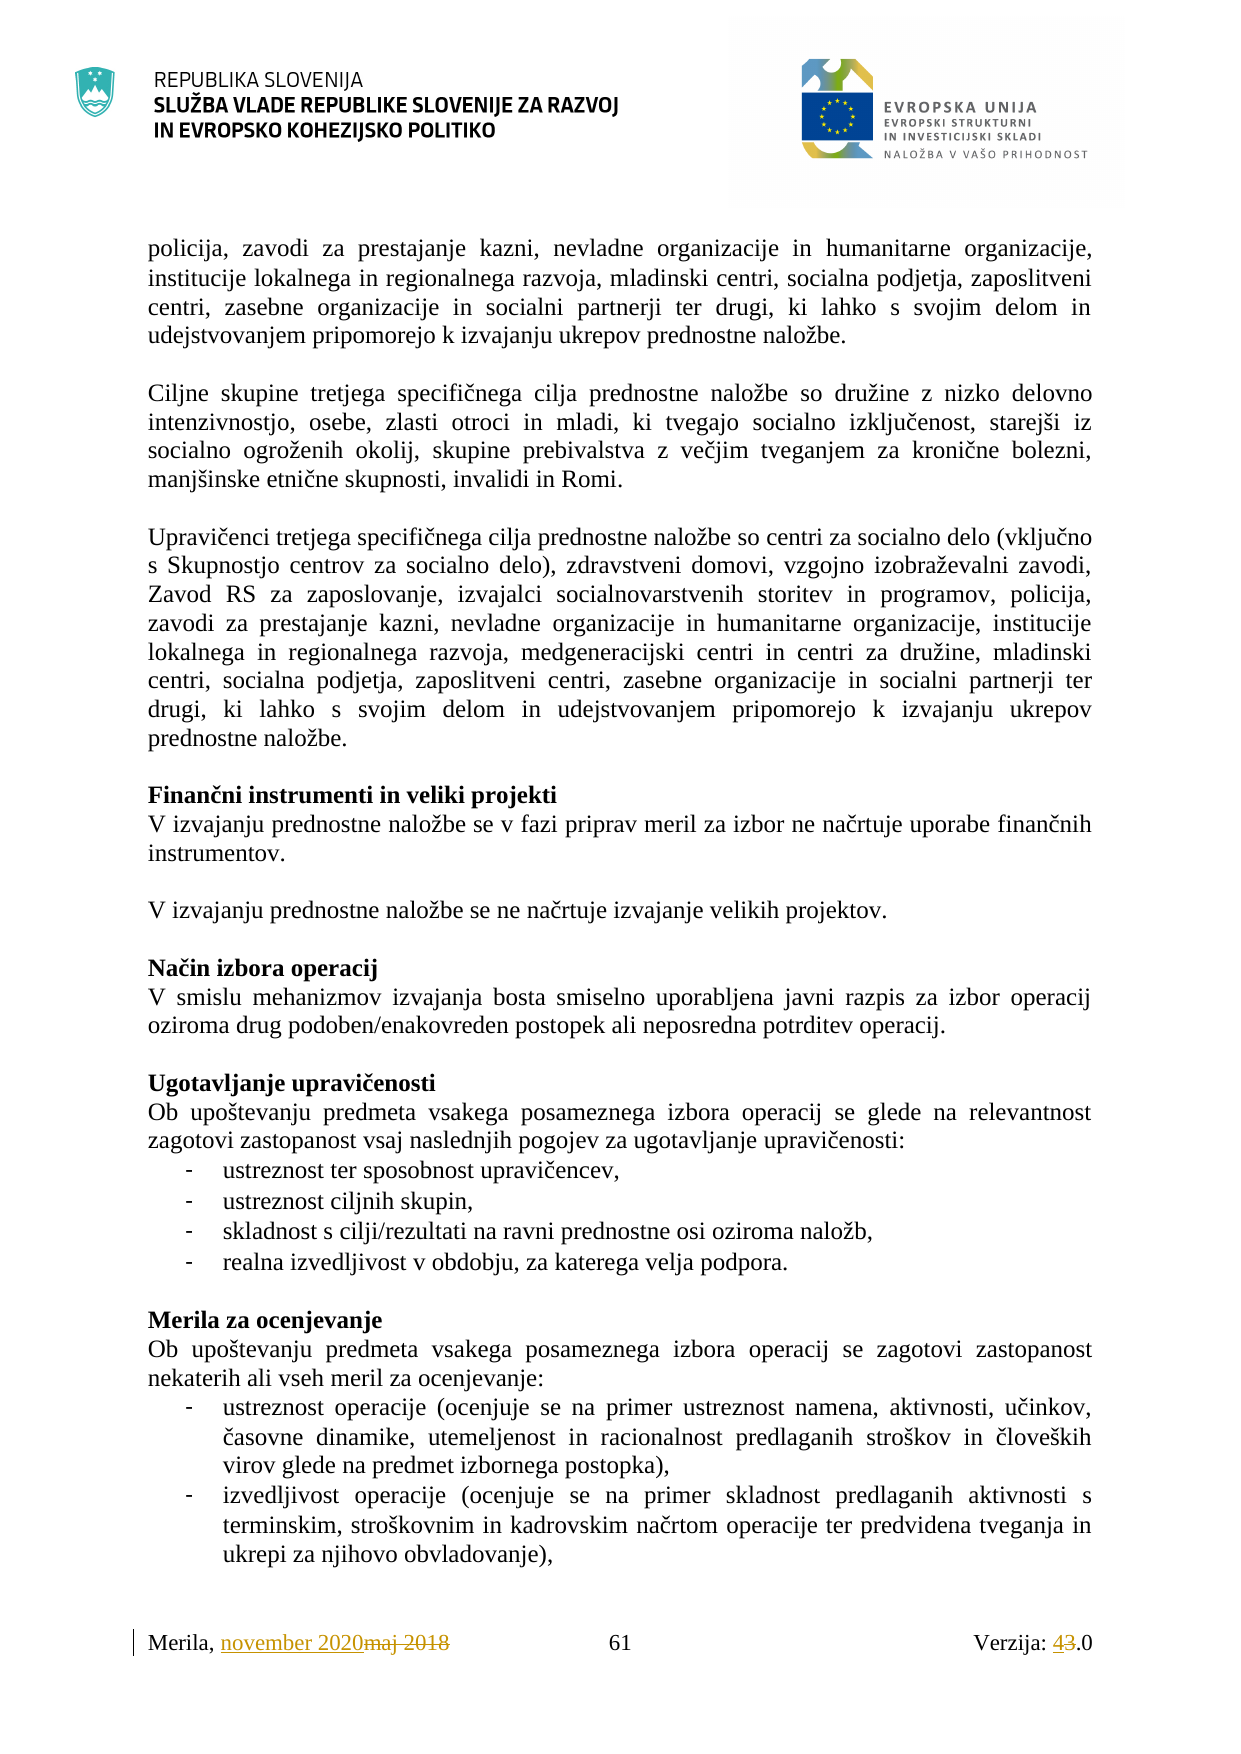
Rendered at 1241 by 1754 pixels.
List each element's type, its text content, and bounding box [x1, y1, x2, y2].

text Upravičenci tretjega specifičnega cilja prednostne naložbe so centri za socialno delo (vključno s Skupnostjo centrov za socialno delo), zdravstveni domovi, vzgojno izobraževalni zavodi, Zavod RS za zaposlovanje, izvajalci socialnovarstvenih storitev in programov, policija, zavodi za prestajanje kazni, nevladne organizacije in humanitarne organizacije, institucije lokalnega in regionalnega razvoja, medgeneracijski centri in centri za družine, mladinski centri, socialna podjetja, zaposlitveni centri, zasebne organizacije in socialni partnerji ter drugi, ki lahko s svojim delom in udejstvovanjem pripomorejo k izvajanju ukrepov prednostne naložbe. [148, 522, 1093, 752]
text Ugotavljanje upravičenosti [148, 1068, 1093, 1097]
list ustreznost ciljnih skupin, [185, 1185, 1093, 1215]
text Ob upoštevanju predmeta vsakega posameznega izbora operacij se glede na relevantnost zagotovi zastopanost vsaj naslednjih pogojev za ugotavljanje upravičenosti: [148, 1097, 1093, 1154]
list izvedljivost operacije (ocenjuje se na primer skladnost predlaganih aktivnosti s terminskim, stroškovnim in kadrovskim načrtom operacije ter predvidena tveganja in ukrepi za njihovo obvladovanje), [185, 1479, 1093, 1567]
picture [728, 16, 1125, 208]
list ustreznost ter sposobnost upravičencev, [185, 1154, 1093, 1185]
text V izvajanju prednostne naložbe se ne načrtuje izvajanje velikih projektov. [148, 896, 1093, 924]
text Finančni instrumenti in veliki projekti [148, 781, 1093, 809]
text Merila za ocenjevanje [148, 1305, 1093, 1334]
list skladnost s cilji/rezultati na ravni prednostne osi oziroma naložb, [185, 1215, 1093, 1246]
text Ciljne skupine tretjega specifičnega cilja prednostne naložbe so družine z nizko delovno intenzivnostjo, osebe, zlasti otroci in mladi, ki tvegajo socialno izključenost, starejši iz socialno ogroženih okolij, skupine prebivalstva z večjim tveganjem za kronične bolezni, manjšinske etnične skupnosti, invalidi in Romi. [148, 378, 1093, 493]
text Ob upoštevanju predmeta vsakega posameznega izbora operacij se zagotovi zastopanost nekaterih ali vseh meril za ocenjevanje: [148, 1334, 1093, 1391]
list realna izvedljivost v obdobju, za katerega velja podpora. [185, 1246, 1093, 1276]
picture [75, 67, 619, 144]
list ustreznost operacije (ocenjuje se na primer ustreznost namena, aktivnosti, učinkov, časovne dinamike, utemeljenost in racionalnost predlaganih stroškov in človeških virov glede na predmet izbornega postopka), [185, 1391, 1093, 1479]
text V smislu mehanizmov izvajanja bosta smiselno uporabljena javni razpis za izbor operacij oziroma drug podoben/enakovreden postopek ali neposredna potrditev operacij. [148, 982, 1093, 1039]
text Način izbora operacij [148, 953, 1093, 982]
text V izvajanju prednostne naložbe se v fazi priprav meril za izbor ne načrtuje uporabe finančnih instrumentov. [148, 809, 1093, 867]
